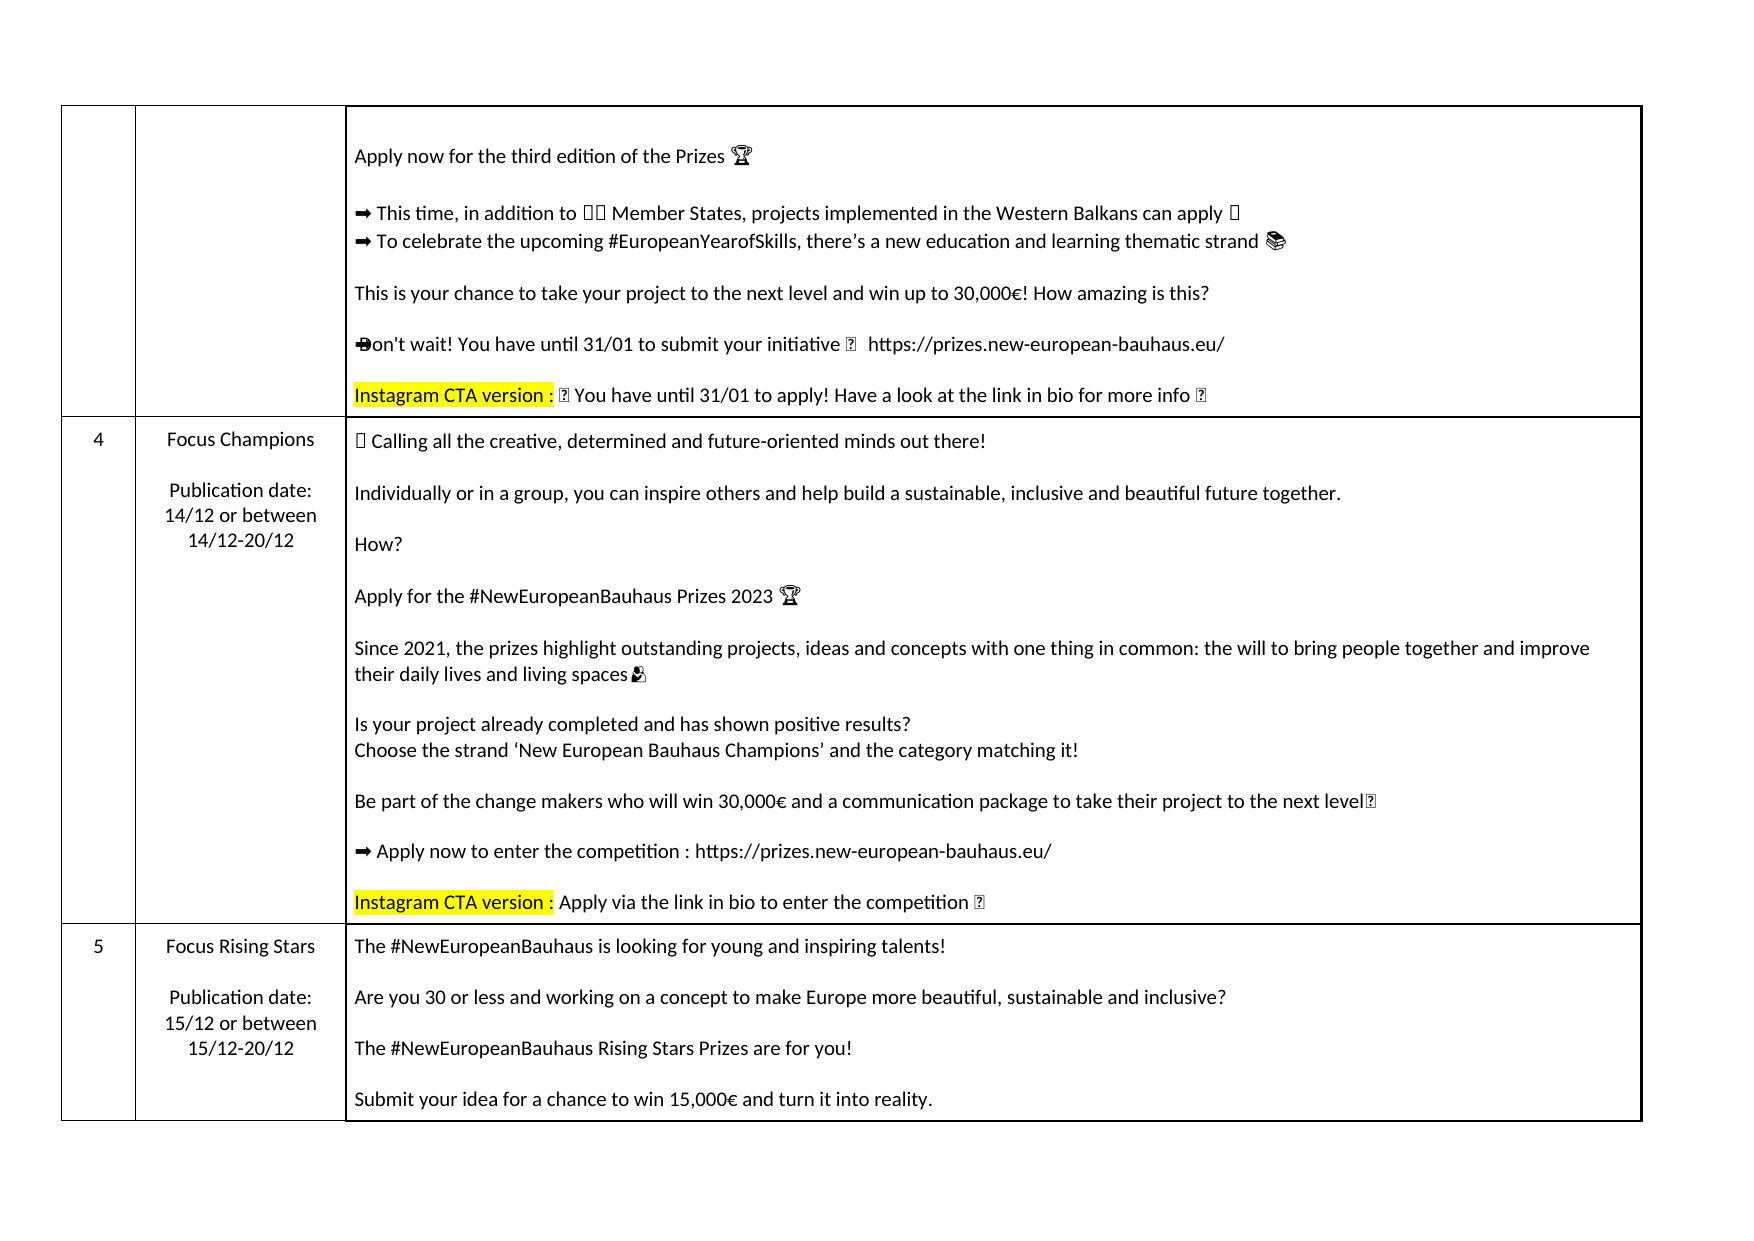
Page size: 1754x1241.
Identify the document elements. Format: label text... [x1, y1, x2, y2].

table_cell 4 [62, 417, 135, 923]
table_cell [136, 106, 345, 416]
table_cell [136, 924, 345, 1120]
table_cell 📢 Calling all the creative, determined and future-oriented minds out there! Individually or in a group, you can inspire others and help build a sustainable, inclusive and beautiful future together. How? Apply for the #NewEuropeanBauhaus Prizes 2023 🏆 Since 2021, the prizes highlight outstanding projects, ideas and concepts with one thing in common: the will to bring people together and improve their daily lives and living spaces🫂 Is your project already completed and has shown positive results? Choose the strand ‘New European Bauhaus Champions’ and the category matching it! Be part of the change makers who will win 30,000€ and a communication package to take their project to the next level🥇 ➡ Apply now to enter the competition : https://prizes.new-european-bauhaus.eu/ Instagram CTA version : Apply via the link in bio to enter the competition 🔗 [347, 418, 1640, 923]
table_cell 5 [62, 924, 135, 1120]
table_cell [347, 925, 1640, 1120]
table_cell Focus Champions Publication date: 14/12 or between 14/12-20/12 [136, 417, 345, 923]
table_cell 3 [62, 106, 135, 416]
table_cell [347, 107, 1640, 416]
